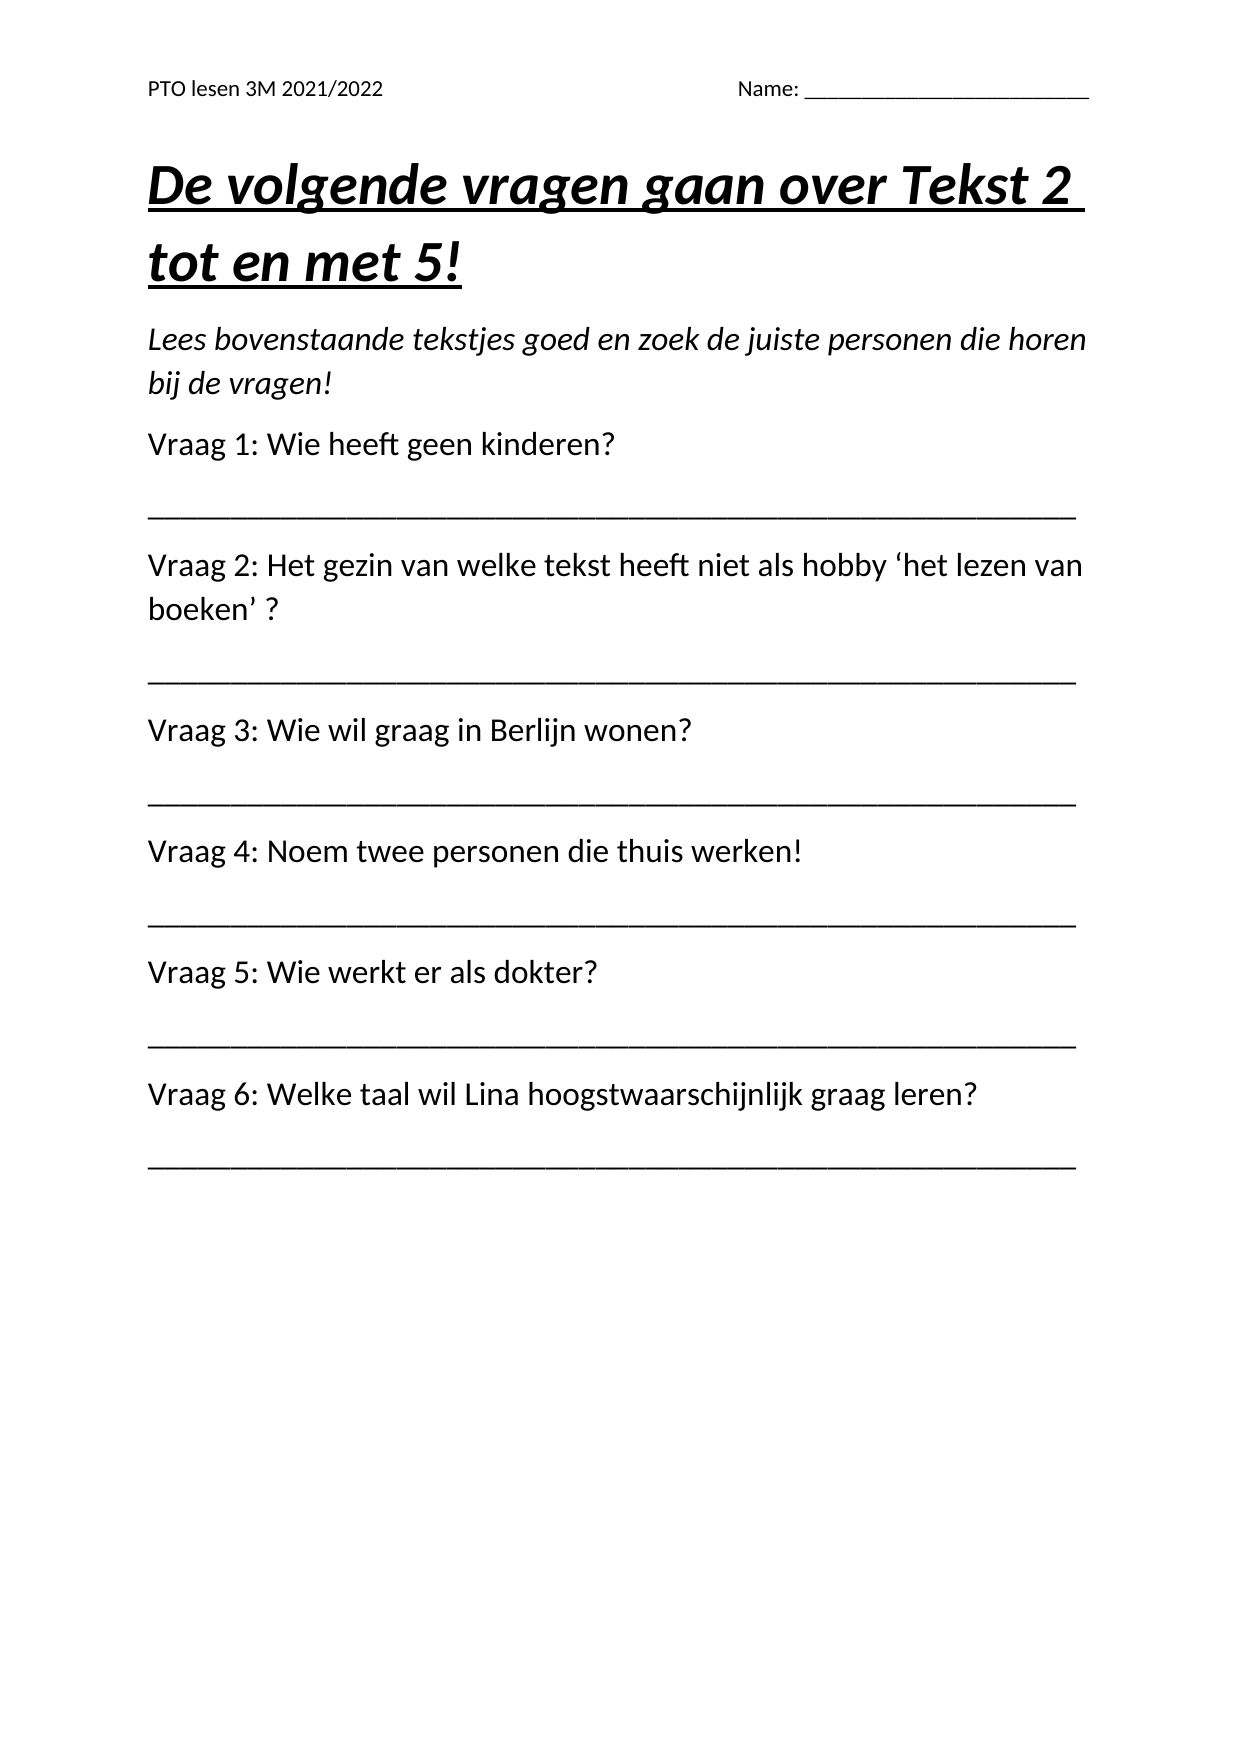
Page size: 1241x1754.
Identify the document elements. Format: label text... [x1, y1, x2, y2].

text Vraag 4: Noem twee personen die thuis werken! [148, 830, 1093, 871]
text ________________________________________________________ [148, 770, 1093, 810]
text ________________________________________________________ [148, 648, 1093, 689]
text ________________________________________________________ [148, 483, 1093, 524]
text ________________________________________________________ [148, 891, 1093, 932]
text Vraag 1: Wie heeft geen kinderen? [148, 423, 1093, 463]
text Vraag 6: Welke taal wil Lina hoogstwaarschijnlijk graag leren? [148, 1073, 1093, 1113]
text De volgende vragen gaan over Tekst 2 tot en met 5! [148, 148, 1093, 296]
text Vraag 3: Wie wil graag in Berlijn wonen? [148, 709, 1093, 750]
text Lees bovenstaande tekstjes goed en zoek de juiste personen die horen bij de vragen! [148, 318, 1093, 403]
text ________________________________________________________ [148, 1012, 1093, 1053]
text Vraag 5: Wie werkt er als dokter? [148, 952, 1093, 992]
text ________________________________________________________ [148, 1133, 1093, 1174]
text Vraag 2: Het gezin van welke tekst heeft niet als hobby ‘het lezen van boeken’ ? [148, 544, 1093, 628]
